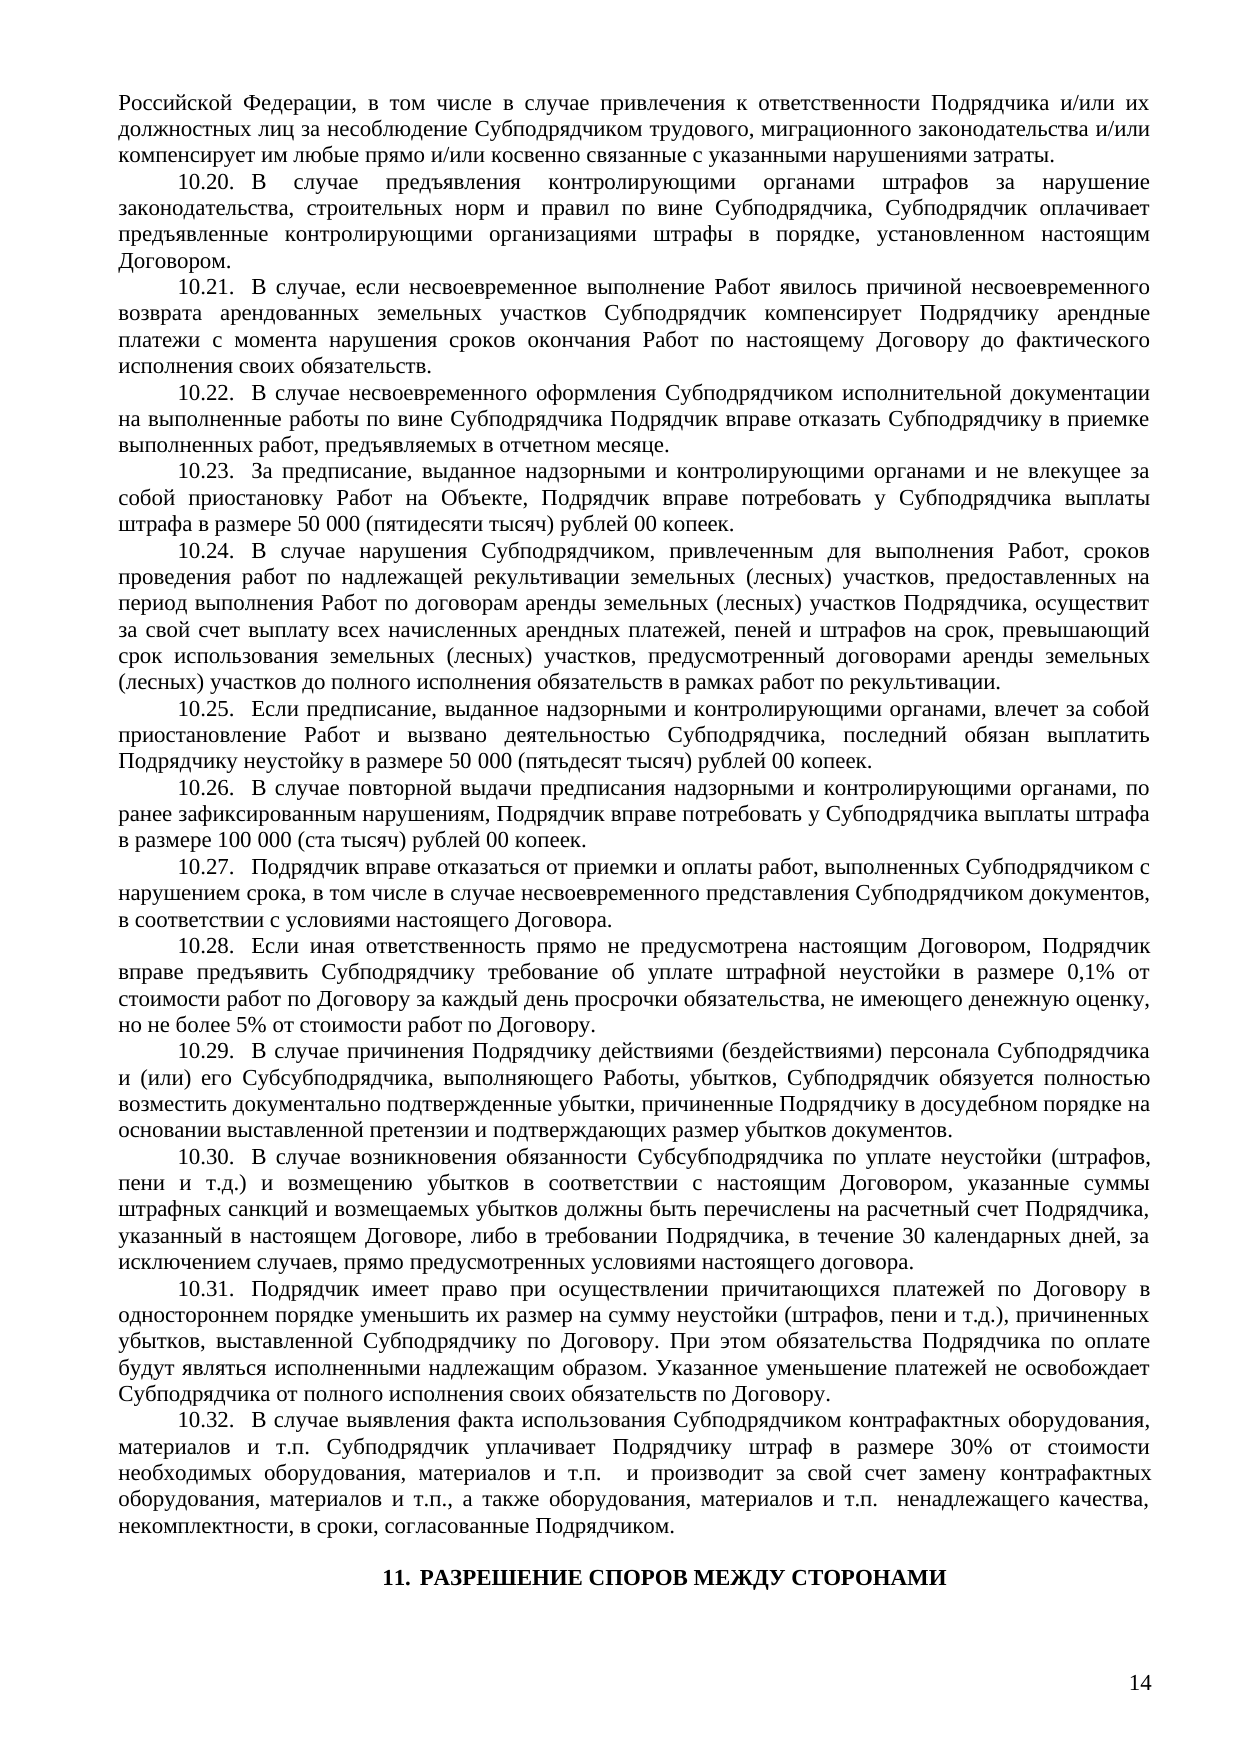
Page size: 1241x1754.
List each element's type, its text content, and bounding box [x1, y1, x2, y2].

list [118, 89, 1152, 168]
list В случае нарушения Субподрядчиком, привлеченным для выполнения Работ, сроков проведения работ по надлежащей рекультивации земельных (лесных) участков, предоставленных на период выполнения Работ по договорам аренды земельных (лесных) участков Подрядчика, осуществит за свой счет выплату всех начисленных арендных платежей, пеней и штрафов на срок, превышающий срок использования земельных (лесных) участков, предусмотренный договорами аренды земельных (лесных) участков до полного исполнения обязательств в рамках работ по рекультивации. [118, 537, 1152, 695]
list В случае несвоевременного оформления Субподрядчиком исполнительной документации на выполненные работы по вине Субподрядчика Подрядчик вправе отказать Субподрядчику в приемке выполненных работ, предъявляемых в отчетном месяце. [118, 378, 1152, 458]
list В случае возникновения обязанности Субсубподрядчика по уплате неустойки (штрафов, пени и т.д.) и возмещению убытков в соответствии с настоящим Договором, указанные суммы штрафных санкций и возмещаемых убытков должны быть перечислены на расчетный счет Подрядчика, указанный в настоящем Договоре, либо в требовании Подрядчика, в течение 30 календарных дней, за исключением случаев, прямо предусмотренных условиями настоящего договора. [118, 1143, 1152, 1274]
list Подрядчик имеет право при осуществлении причитающихся платежей по Договору в одностороннем порядке уменьшить их размер на сумму неустойки (штрафов, пени и т.д.), причиненных убытков, выставленной Субподрядчику по Договору. При этом обязательства Подрядчика по оплате будут являться исполненными надлежащим образом. Указанное уменьшение платежей не освобождает Субподрядчика от полного исполнения своих обязательств по Договору. [118, 1274, 1152, 1406]
list Если предписание, выданное надзорными и контролирующими органами, влечет за собой приостановление Работ и вызвано деятельностью Субподрядчика, последний обязан выплатить Подрядчику неустойку в размере 50 000 (пятьдесят тысяч) рублей 00 копеек. [118, 695, 1152, 774]
list Если иная ответственность прямо не предусмотрена настоящим Договором, Подрядчик вправе предъявить Субподрядчику требование об уплате штрафной неустойки в размере 0,1% от стоимости работ по Договору за каждый день просрочки обязательства, не имеющего денежную оценку, но не более 5% от стоимости работ по Договору. [118, 932, 1152, 1037]
list РАЗРЕШЕНИЕ СПОРОВ МЕЖДУ СТОРОНАМИ [177, 1564, 1152, 1591]
list В случае, если несвоевременное выполнение Работ явилось причиной несвоевременного возврата арендованных земельных участков Субподрядчик компенсирует Подрядчику арендные платежи с момента нарушения сроков окончания Работ по настоящему Договору до фактического исполнения своих обязательств. [118, 273, 1152, 378]
list В случае причинения Подрядчику действиями (бездействиями) персонала Субподрядчика и (или) его Субсубподрядчика, выполняющего Работы, убытков, Субподрядчик обязуется полностью возместить документально подтвержденные убытки, причиненные Подрядчику в досудебном порядке на основании выставленной претензии и подтверждающих размер убытков документов. [118, 1037, 1152, 1143]
list В случае повторной выдачи предписания надзорными и контролирующими органами, по ранее зафиксированным нарушениям, Подрядчик вправе потребовать у Субподрядчика выплаты штрафа в размере 100 000 (ста тысяч) рублей 00 копеек. [118, 774, 1152, 853]
list В случае выявления факта использования Субподрядчиком контрафактных оборудования, материалов и т.п. Субподрядчик уплачивает Подрядчику штраф в размере 30% от стоимости необходимых оборудования, материалов и т.п. и производит за свой счет замену контрафактных оборудования, материалов и т.п., а также оборудования, материалов и т.п. ненадлежащего качества, некомплектности, в сроки, согласованные Подрядчиком. [118, 1406, 1152, 1538]
list За предписание, выданное надзорными и контролирующими органами и не влекущее за собой приостановку Работ на Объекте, Подрядчик вправе потребовать у Субподрядчика выплаты штрафа в размере 50 000 (пятидесяти тысяч) рублей 00 копеек. [118, 458, 1152, 537]
list В случае предъявления контролирующими органами штрафов за нарушение законодательства, строительных норм и правил по вине Субподрядчика, Субподрядчик оплачивает предъявленные контролирующими организациями штрафы в порядке, установленном настоящим Договором. [118, 168, 1152, 273]
list Подрядчик вправе отказаться от приемки и оплаты работ, выполненных Субподрядчиком с нарушением срока, в том числе в случае несвоевременного представления Субподрядчиком документов, в соответствии с условиями настоящего Договора. [118, 853, 1152, 932]
